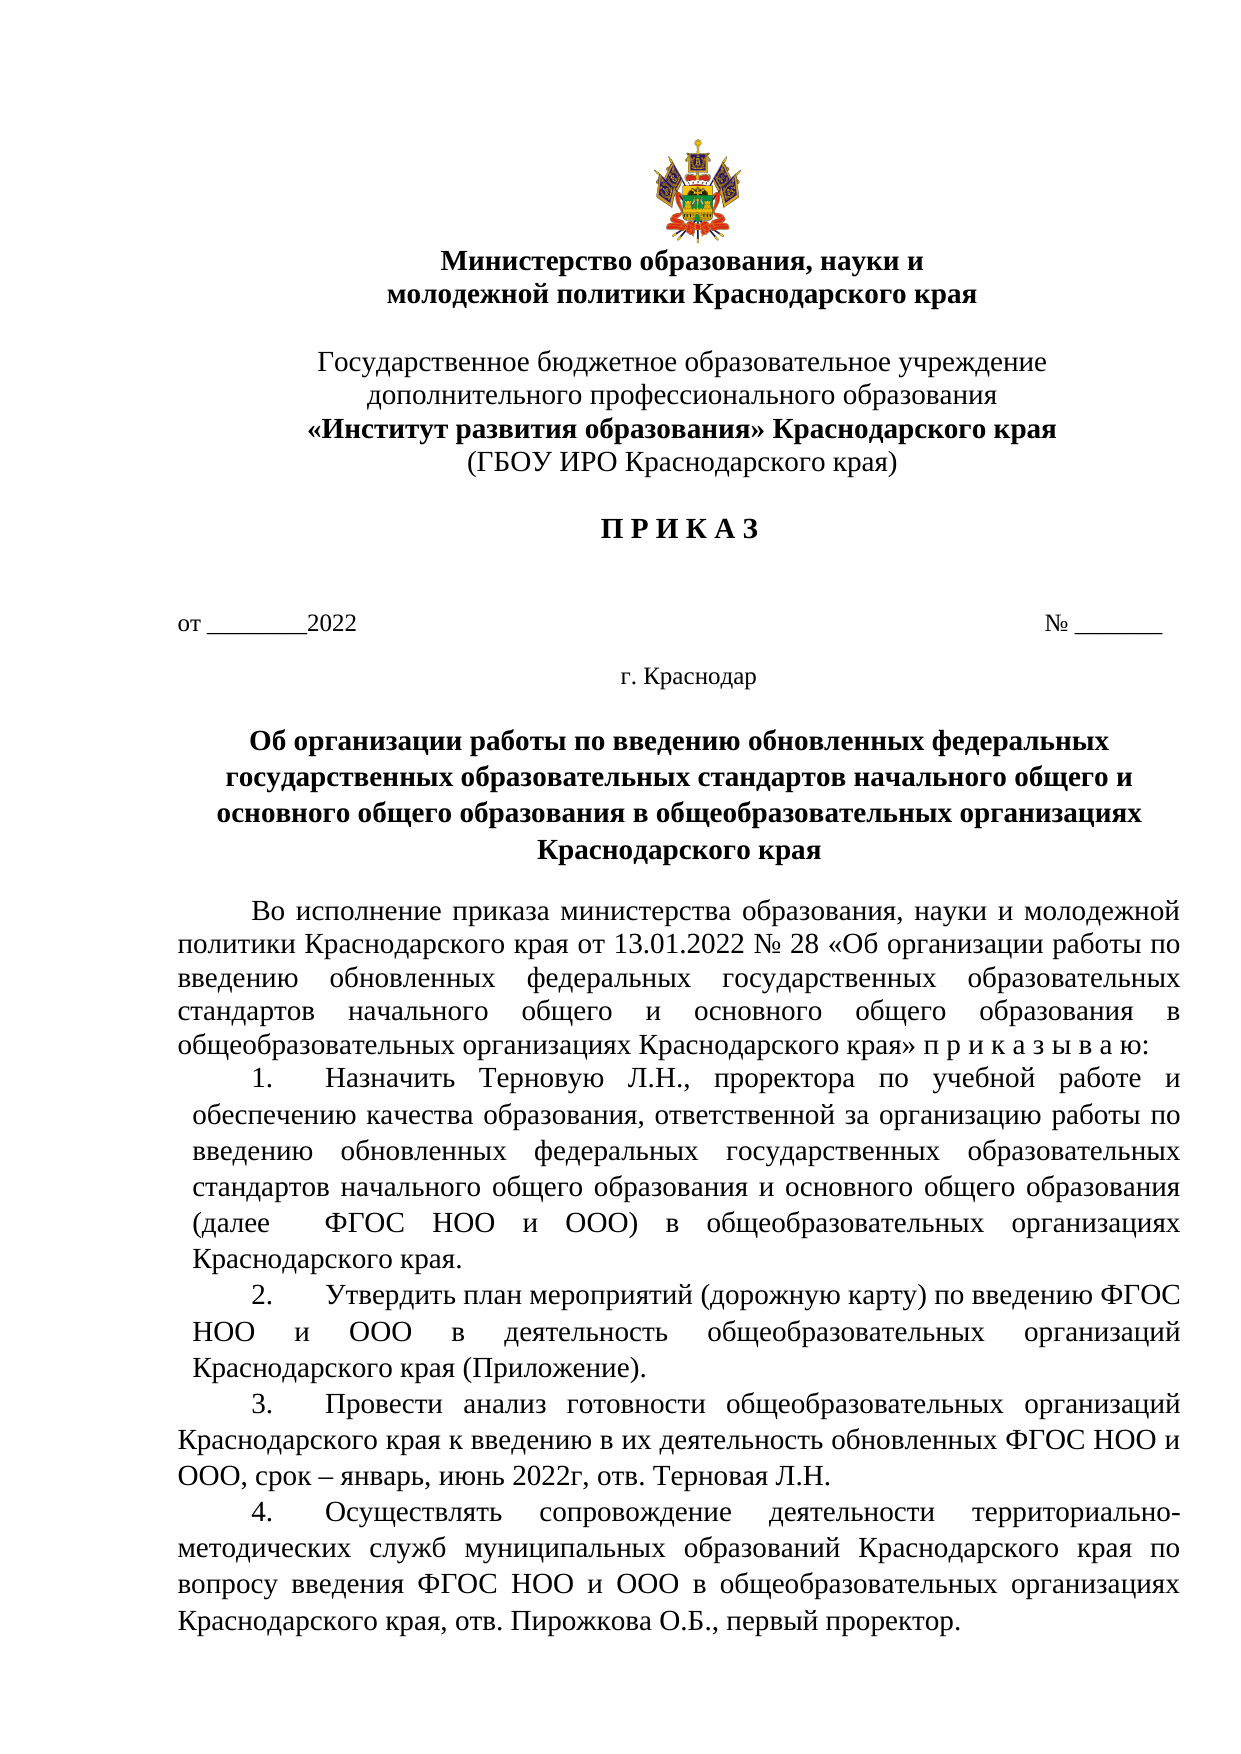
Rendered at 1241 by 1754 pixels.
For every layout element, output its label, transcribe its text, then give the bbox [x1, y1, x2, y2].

text дополнительного профессионального образования [177, 377, 1187, 411]
text г. Краснодар [177, 637, 1181, 690]
list Назначить Терновую Л.Н., проректора по учебной работе и обеспечению качества образования, ответственной за организацию работы по введению обновленных федеральных государственных образовательных стандартов начального общего образования и основного общего образования (далее ФГОС НОО и ООО) в общеобразовательных организациях Краснодарского края. [192, 1061, 1181, 1275]
text (ГБОУ ИРО Краснодарского края) [177, 444, 1187, 478]
picture [654, 139, 741, 243]
list Утвердить план мероприятий (дорожную карту) по введению ФГОС НОО и ООО в деятельность общеобразовательных организаций Краснодарского края (Приложение). [192, 1277, 1181, 1383]
list Провести анализ готовности общеобразовательных организаций Краснодарского края к введению в их деятельность обновленных ФГОС НОО и ООО, срок – январь, июнь 2022г, отв. Терновая Л.Н. [177, 1386, 1181, 1492]
text Об организации работы по введению обновленных федеральных государственных образовательных стандартов начального общего и основного общего образования в общеобразовательных организациях Краснодарского края [177, 723, 1181, 865]
text молодежной политики Краснодарского края [177, 277, 1187, 310]
text от ________2022 № _______ [177, 584, 1181, 637]
text Министерство образования, науки и [177, 140, 1187, 277]
text Во исполнение приказа министерства образования, науки и молодежной политики Краснодарского края от 13.01.2022 № 28 «Об организации работы по введению обновленных федеральных государственных образовательных стандартов начального общего и основного общего образования в общеобразовательных организациях Краснодарского края» п р и к а з ы в а ю: [177, 893, 1181, 1061]
text П Р И К А З [177, 511, 1181, 545]
text «Институт развития образования» Краснодарского края [177, 411, 1187, 444]
text Государственное бюджетное образовательное учреждение [177, 344, 1187, 377]
list Осуществлять сопровождение деятельности территориально-методических служб муниципальных образований Краснодарского края по вопросу введения ФГОС НОО и ООО в общеобразовательных организациях Краснодарского края, отв. Пирожкова О.Б., первый проректор. [177, 1494, 1181, 1636]
